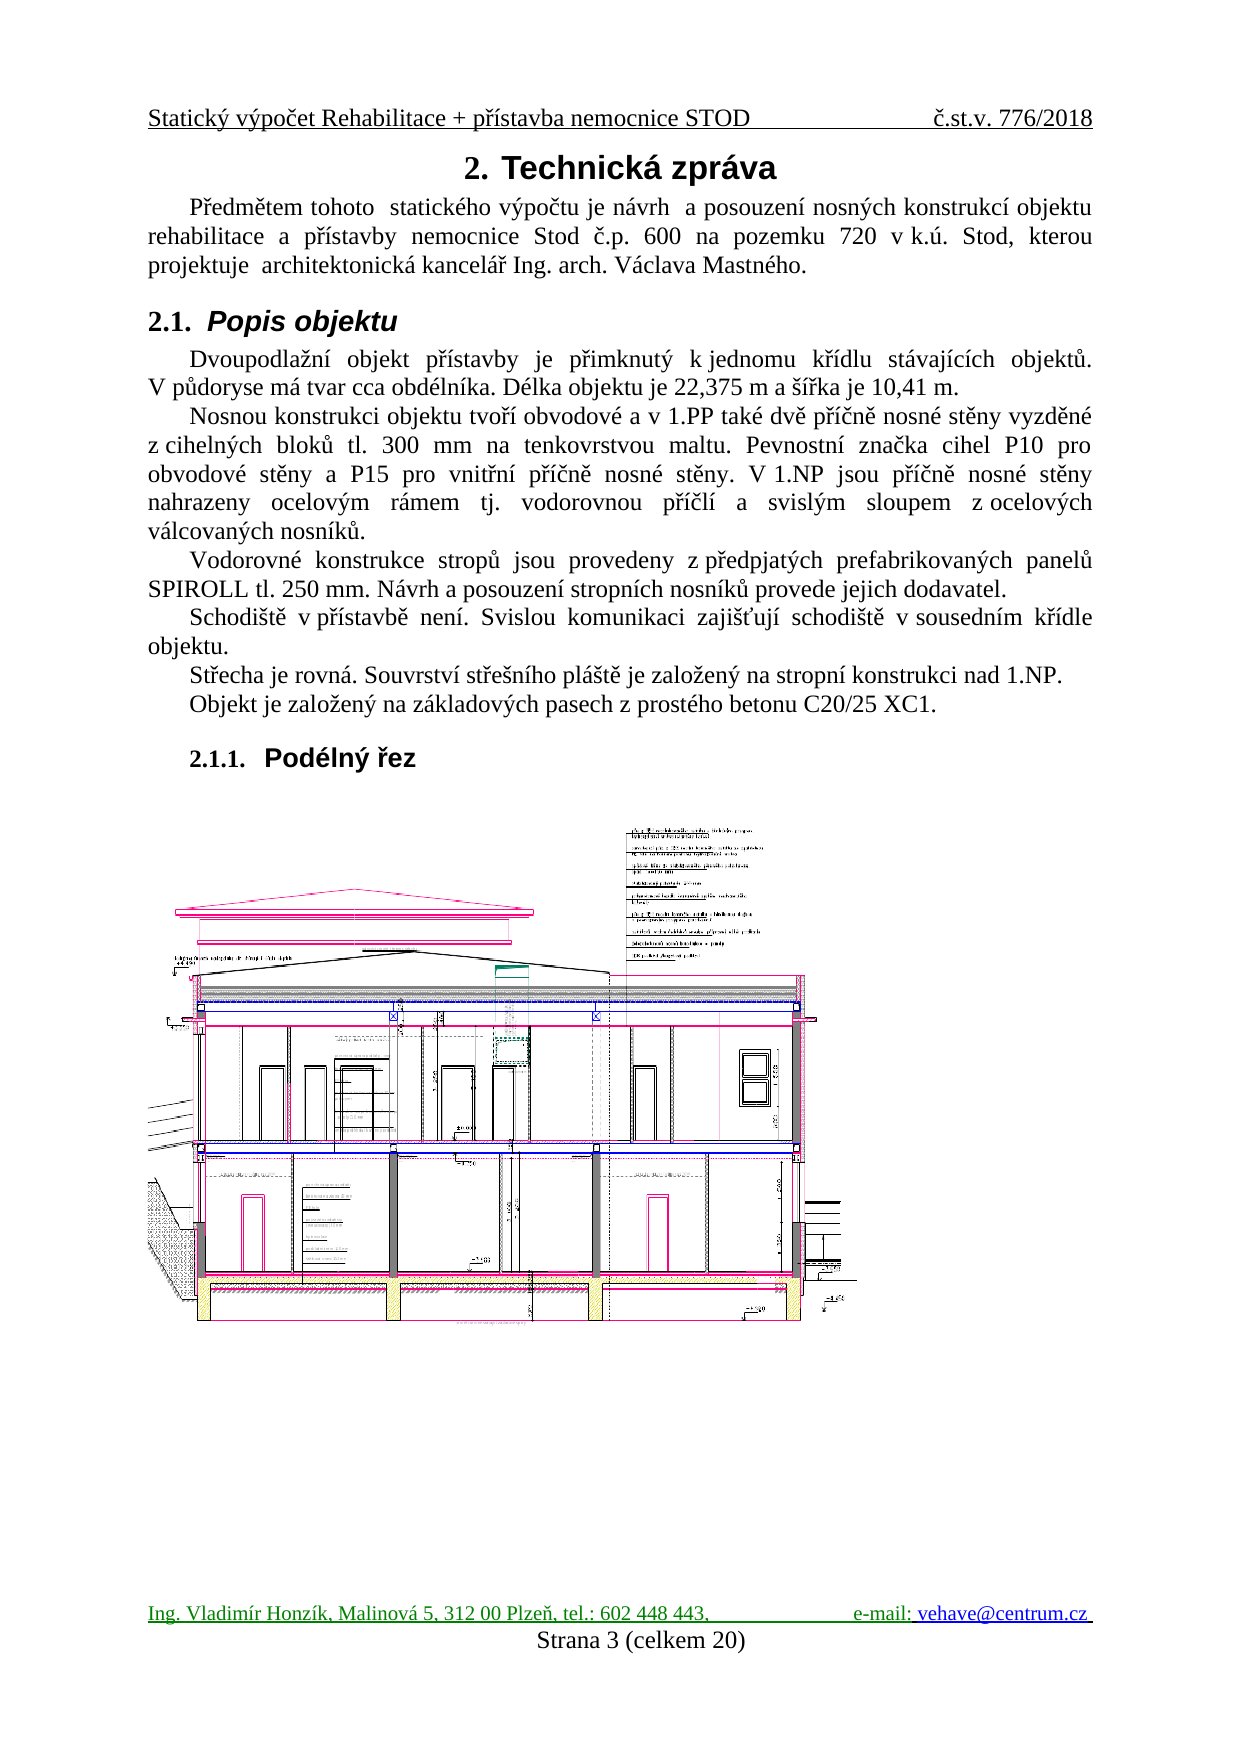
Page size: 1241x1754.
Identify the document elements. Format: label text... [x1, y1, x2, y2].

subtitle Podélný řez [189, 742, 1092, 774]
text Předmětem tohoto statického výpočtu je návrh a posouzení nosných konstrukcí objektu rehabilitace a přístavby nemocnice Stod č.p. 600 na pozemku 720 v k.ú. Stod, kterou projektuje architektonická kancelář Ing. arch. Václava Mastného. [148, 192, 1092, 279]
subtitle Popis objektu [148, 304, 1092, 337]
text Objekt je založený na základových pasech z prostého betonu C20/25 XC1. [148, 689, 1092, 717]
text Nosnou konstrukci objektu tvoří obvodové a v 1.PP také dvě příčně nosné stěny vyzděné z cihelných bloků tl. 300 mm na tenkovrstvou maltu. Pevnostní značka cihel P10 pro obvodové stěny a P15 pro vnitřní příčně nosné stěny. V 1.NP jsou příčně nosné stěny nahrazeny ocelovým rámem tj. vodorovnou příčlí a svislým sloupem z ocelových válcovaných nosníků. [148, 401, 1092, 545]
subtitle Technická zpráva [148, 148, 1092, 186]
text Vodorovné konstrukce stropů jsou provedeny z předpjatých prefabrikovaných panelů SPIROLL tl. 250 mm. Návrh a posouzení stropních nosníků provede jejich dodavatel. [148, 545, 1092, 602]
text Střecha je rovná. Souvrství střešního pláště je založený na stropní konstrukci nad 1.NP. [148, 660, 1092, 689]
text Schodiště v přístavbě není. Svislou komunikaci zajišťují schodiště v sousedním křídle objektu. [148, 602, 1092, 660]
text Dvoupodlažní objekt přístavby je přimknutý k jednomu křídlu stávajících objektů. V půdoryse má tvar cca obdélníka. Délka objektu je 22,375 m a šířka je 10,41 m. [148, 344, 1092, 401]
